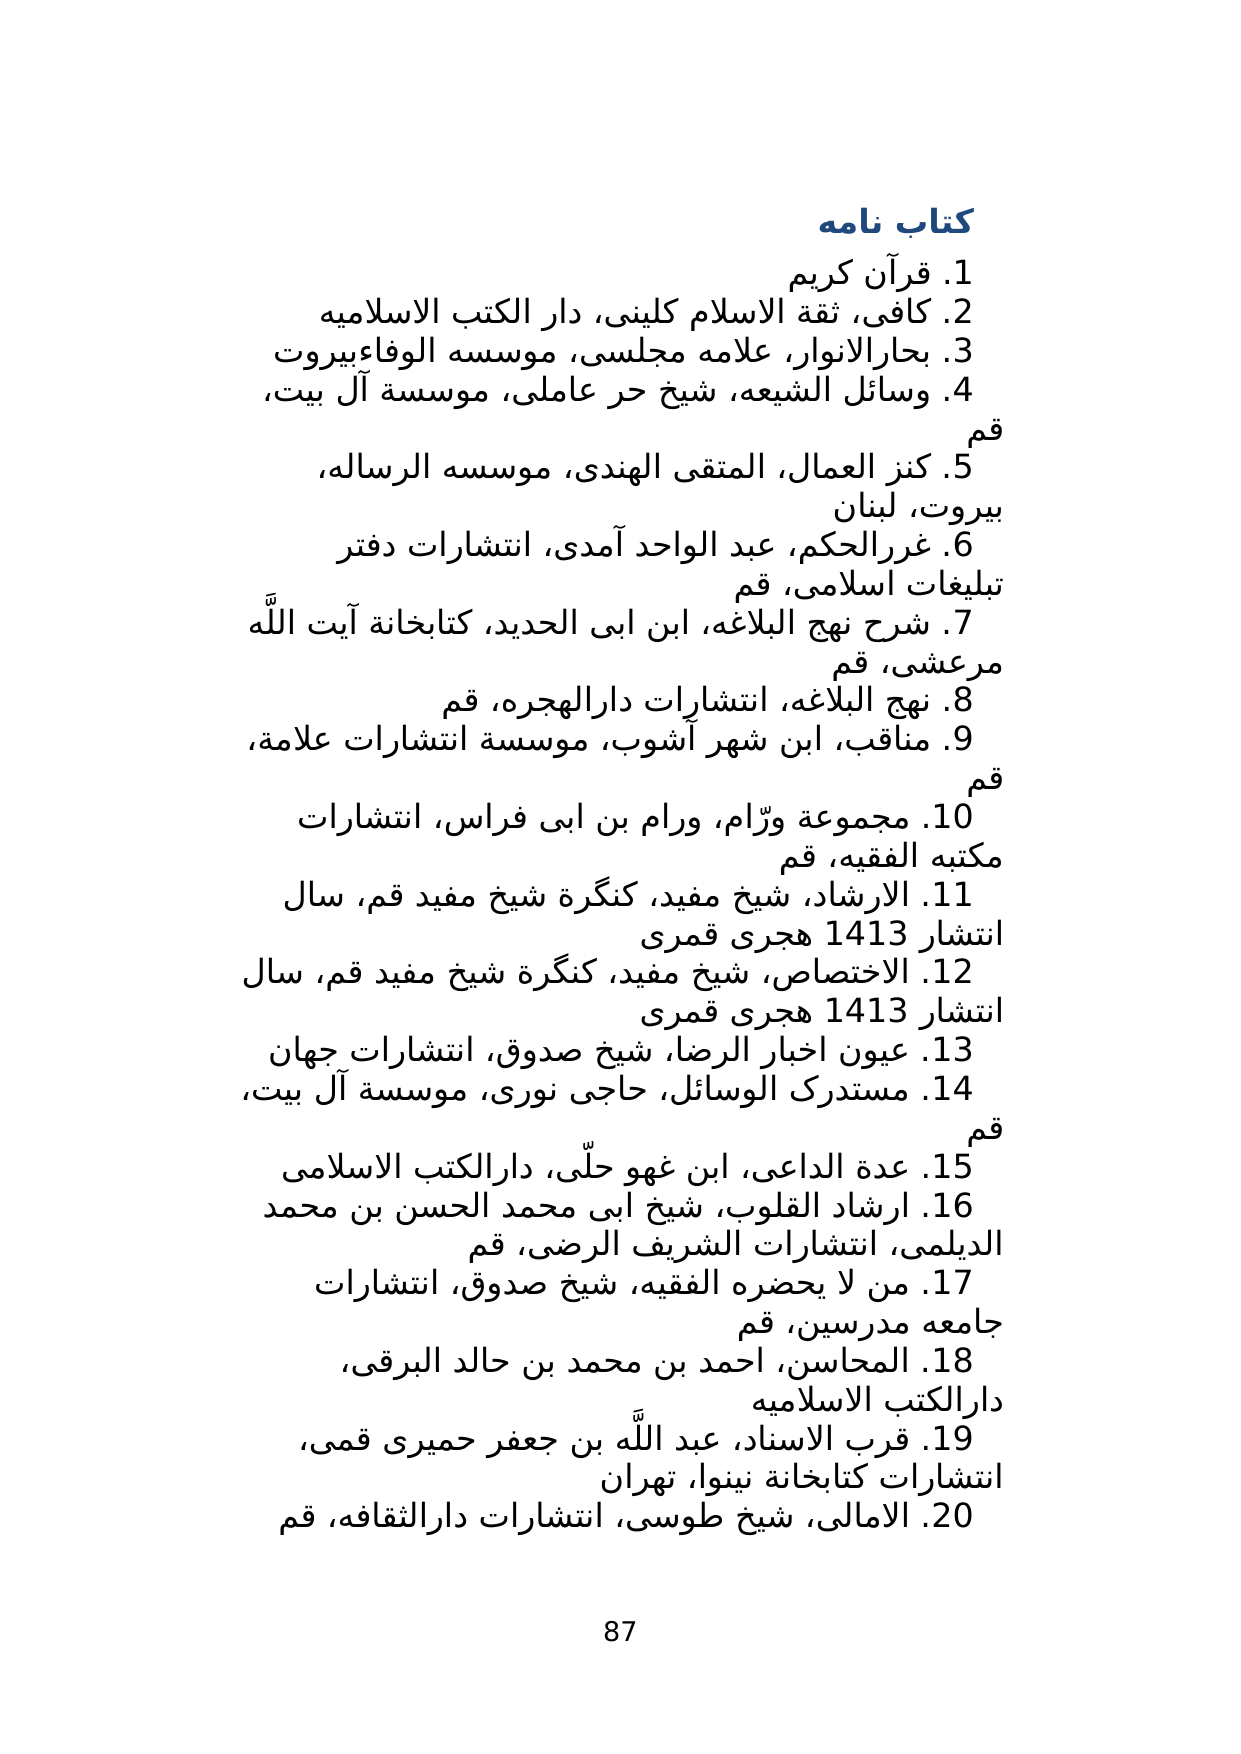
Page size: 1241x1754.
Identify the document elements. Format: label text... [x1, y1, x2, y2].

text 3. بحارالانوار، علامه مجلسی، موسسه الوفاءبیروت [236, 331, 1004, 370]
text 2. کافی، ثقة الاسلام کلینی، دار الکتب الاسلامیه [236, 292, 1004, 331]
text 1. قرآن کریم [236, 253, 1004, 292]
text 14. مستدرک الوسائل، حاجی نوری، موسسة آل بیت، قم [236, 1069, 1004, 1147]
text 9. مناقب، ابن شهر آشوب، موسسة انتشارات علامة، قم [236, 720, 1004, 797]
text 19. قرب الاسناد، عبد اللَّه بن جعفر حمیری قمی، انتشارات کتابخانة نینوا، تهران [236, 1419, 1004, 1497]
text 6. غررالحکم، عبد الواحد آمدی، انتشارات دفتر تبلیغات اسلامی، قم [236, 526, 1004, 603]
text 17. من لا یحضره الفقیه، شیخ صدوق، انتشارات جامعه مدرسین، قم [236, 1264, 1004, 1341]
text 18. المحاسن، احمد بن محمد بن حالد البرقی، دارالکتب الاسلامیه [236, 1341, 1004, 1419]
text 20. الامالی، شیخ طوسی، انتشارات دارالثقافه، قم [236, 1497, 1004, 1536]
text 7. شرح نهج البلاغه، ابن ابی الحدید، کتابخانة آیت اللَّه مرعشی، قم [236, 603, 1004, 681]
text 10. مجموعة ورّام، ورام بن ابی فراس، انتشارات مکتبه الفقیه، قم [236, 797, 1004, 875]
text 8. نهج البلاغه، انتشارات دارالهجره، قم [236, 681, 1004, 720]
text 15. عدة الداعی، ابن غهو حلّی، دارالکتب الاسلامی [236, 1147, 1004, 1186]
text 16. ارشاد القلوب، شیخ ابی محمد الحسن بن محمد الدیلمی، انتشارات الشریف الرضی، قم [236, 1186, 1004, 1264]
text 4. وسائل الشیعه، شیخ حر عاملی، موسسة آل بیت، قم [236, 370, 1004, 448]
text 13. عیون اخبار الرضا، شیخ صدوق، انتشارات جهان [236, 1031, 1004, 1069]
subtitle کتاب نامه [236, 202, 1004, 241]
text 11. الارشاد، شیخ مفید، کنگرة شیخ مفید قم، سال انتشار 1413 هجری قمری [236, 875, 1004, 953]
text 12. الاختصاص، شیخ مفید، کنگرة شیخ مفید قم، سال انتشار 1413 هجری قمری [236, 953, 1004, 1031]
text 5. کنز العمال، المتقی الهندی، موسسه الرساله، بیروت، لبنان [236, 448, 1004, 526]
